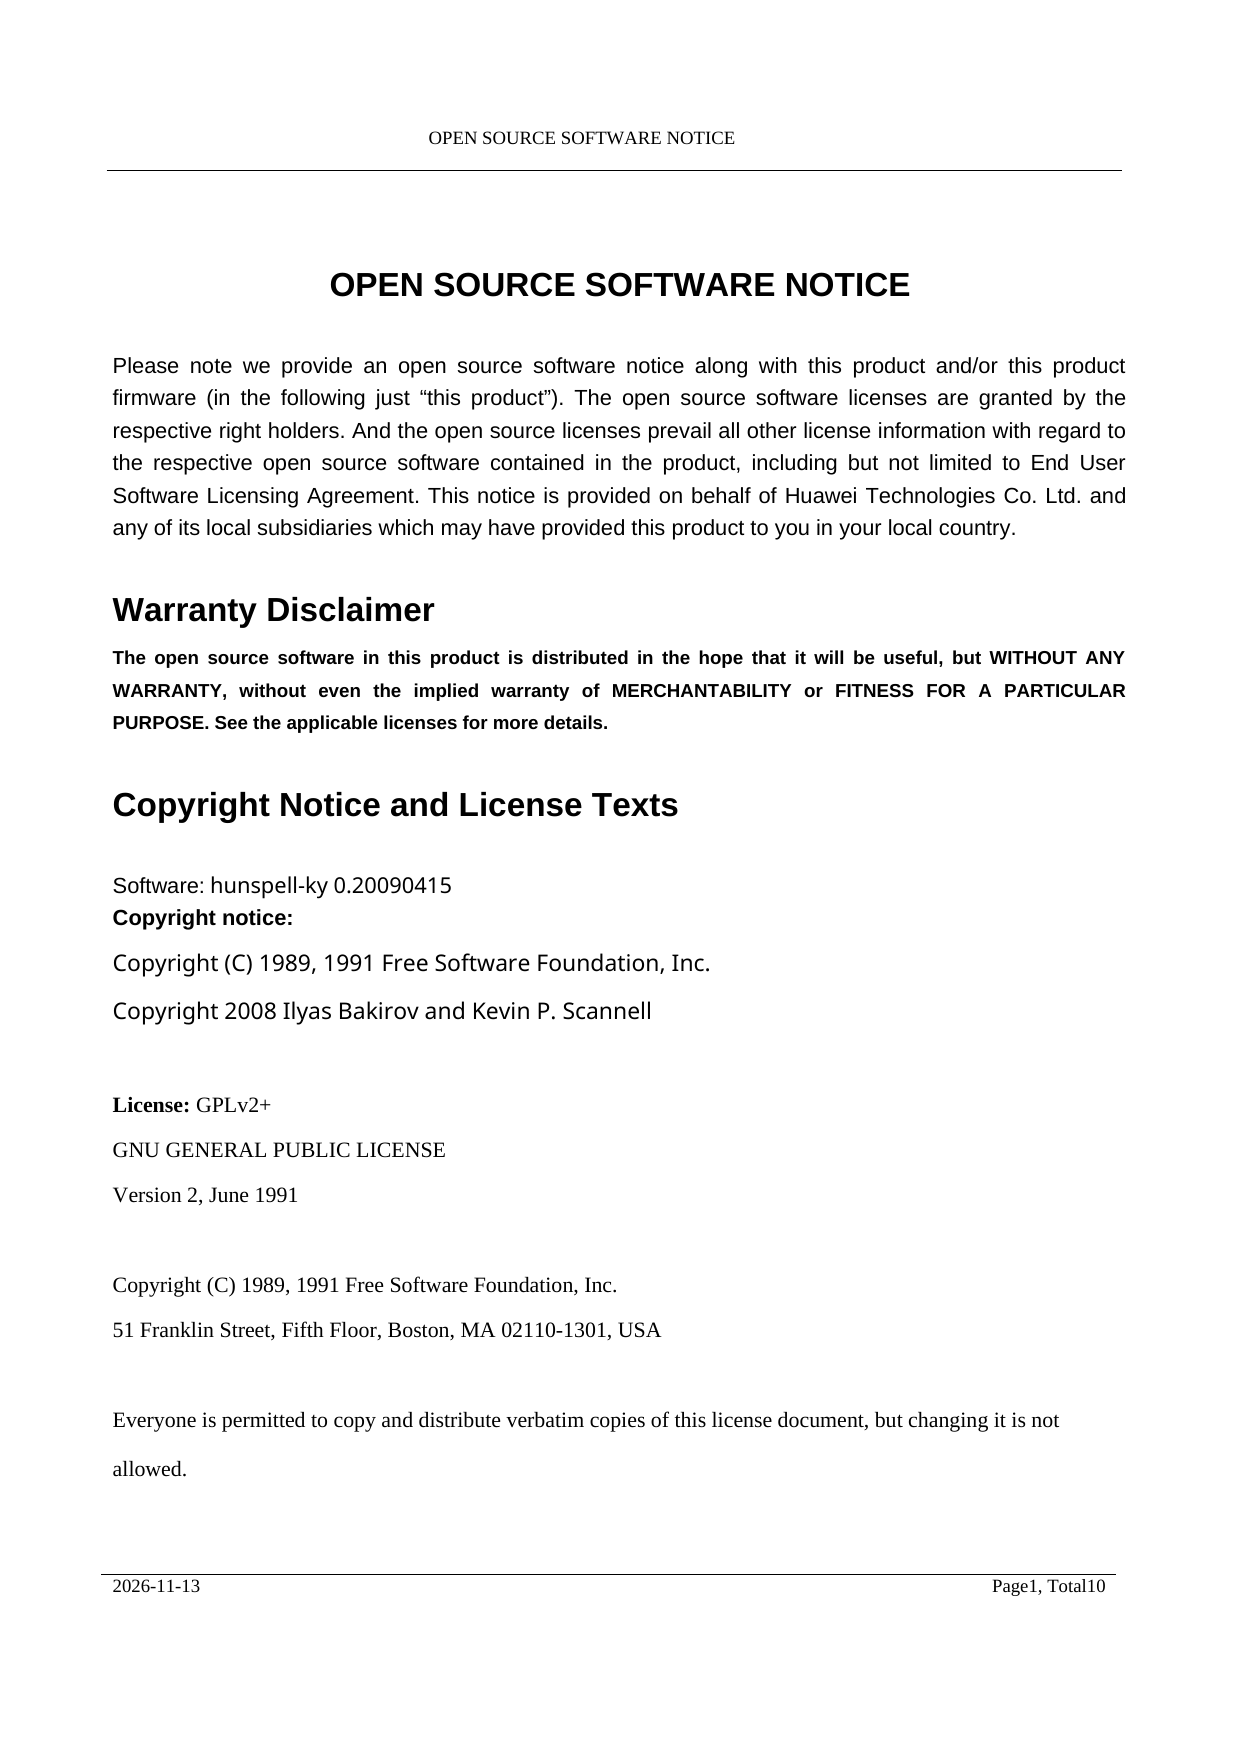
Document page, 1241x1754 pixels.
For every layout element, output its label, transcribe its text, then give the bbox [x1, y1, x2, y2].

text 51 Franklin Street, Fifth Floor, Boston, MA 02110-1301, USA [112, 1313, 1128, 1346]
text Copyright Notice and License Texts [112, 771, 1128, 836]
text Copyright 2008 Ilyas Bakirov and Kevin P. Scannell [112, 995, 1128, 1027]
text Warranty Disclaimer [112, 576, 1128, 641]
text GNU GENERAL PUBLIC LICENSE [112, 1133, 1128, 1166]
text Software: hunspell-ky 0.20090415 [112, 869, 1128, 901]
text The open source software in this product is distributed in the hope that it will be useful, but WITHOUT ANY WARRANTY, without even the implied warranty of MERCHANTABILITY or FITNESS FOR A PARTICULAR PURPOSE. See the applicable licenses for more details. [112, 641, 1128, 739]
text Copyright (C) 1989, 1991 Free Software Foundation, Inc. [112, 1268, 1128, 1301]
text License: GPLv2+ [112, 1088, 1128, 1120]
text Please note we provide an open source software notice along with this product and/or this product firmware (in the following just “this product”). The open source software licenses are granted by the respective right holders. And the open source licenses prevail all other license information with regard to the respective open source software contained in the product, including but not limited to End User Software Licensing Agreement. This notice is provided on behalf of Huawei Technologies Co. Ltd. and any of its local subsidiaries which may have provided this product to you in your local country. [112, 349, 1128, 544]
text Everyone is permitted to copy and distribute verbatim copies of this license document, but changing it is not allowed. [112, 1404, 1128, 1485]
text Copyright notice: [112, 901, 1128, 934]
text OPEN SOURCE SOFTWARE NOTICE [112, 251, 1128, 316]
text Copyright (C) 1989, 1991 Free Software Foundation, Inc. [112, 947, 1128, 979]
text Version 2, June 1991 [112, 1178, 1128, 1211]
